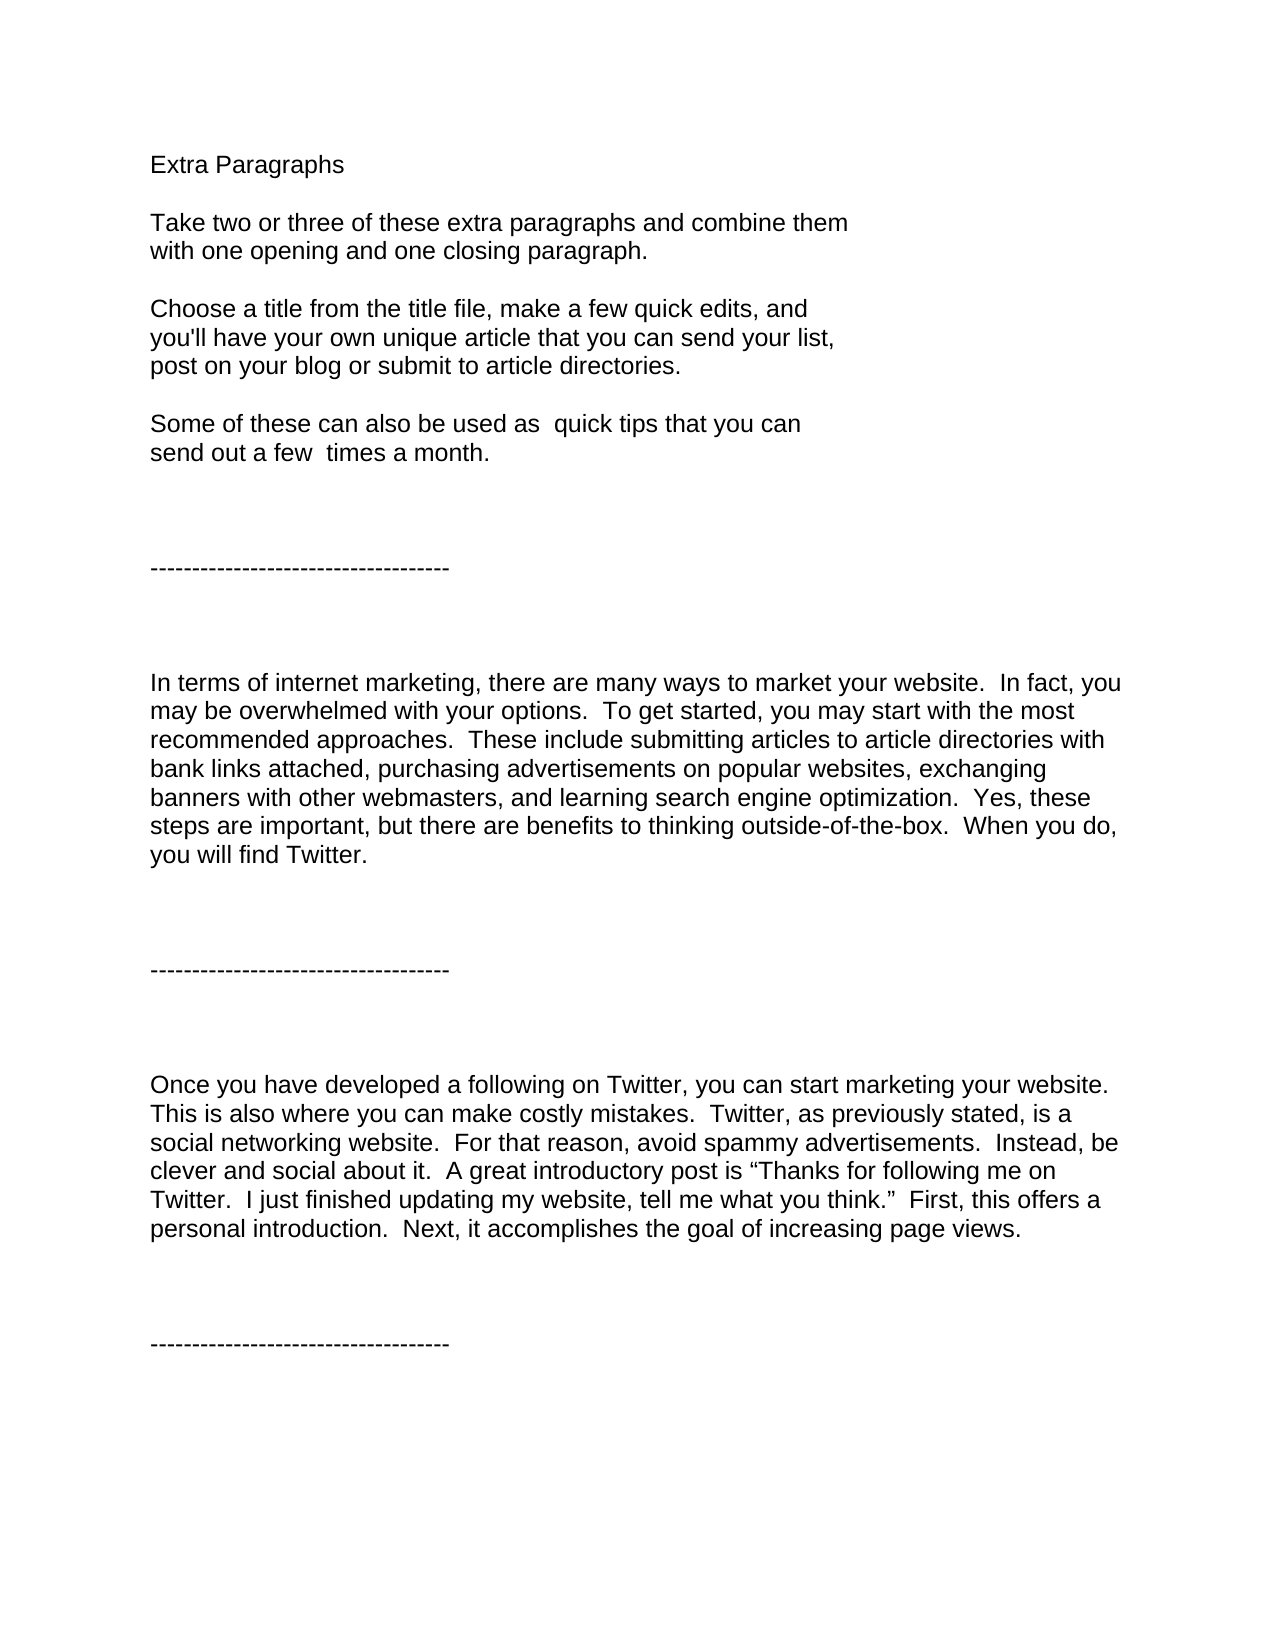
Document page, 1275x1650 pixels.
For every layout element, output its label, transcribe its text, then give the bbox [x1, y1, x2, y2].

text Extra Paragraphs [150, 150, 1125, 179]
text post on your blog or submit to article directories. [150, 351, 1125, 380]
text ------------------------------------ [150, 955, 1125, 984]
text Some of these can also be used as quick tips that you can [150, 409, 1125, 437]
text Once you have developed a following on Twitter, you can start marketing your website. This is also where you can make costly mistakes. Twitter, as previously stated, is a social networking website. For that reason, avoid spammy advertisements. Instead, be clever and social about it. A great introductory post is “Thanks for following me on Twitter. I just finished updating my website, tell me what you think.” First, this offers a personal introduction. Next, it accomplishes the goal of increasing page views. [150, 1070, 1125, 1242]
text Choose a title from the title file, make a few quick edits, and [150, 294, 1125, 322]
text send out a few times a month. [150, 437, 1125, 466]
text with one opening and one closing paragraph. [150, 236, 1125, 265]
text In terms of internet marketing, there are many ways to market your website. In fact, you may be overwhelmed with your options. To get started, you may start with the most recommended approaches. These include submitting articles to article directories with bank links attached, purchasing advertisements on popular websites, exchanging banners with other webmasters, and learning search engine optimization. Yes, these steps are important, but there are benefits to thinking outside-of-the-box. When you do, you will find Twitter. [150, 667, 1125, 869]
text ------------------------------------ [150, 552, 1125, 581]
text ------------------------------------ [150, 1329, 1125, 1357]
text you'll have your own unique article that you can send your list, [150, 322, 1125, 351]
text Take two or three of these extra paragraphs and combine them [150, 207, 1125, 236]
